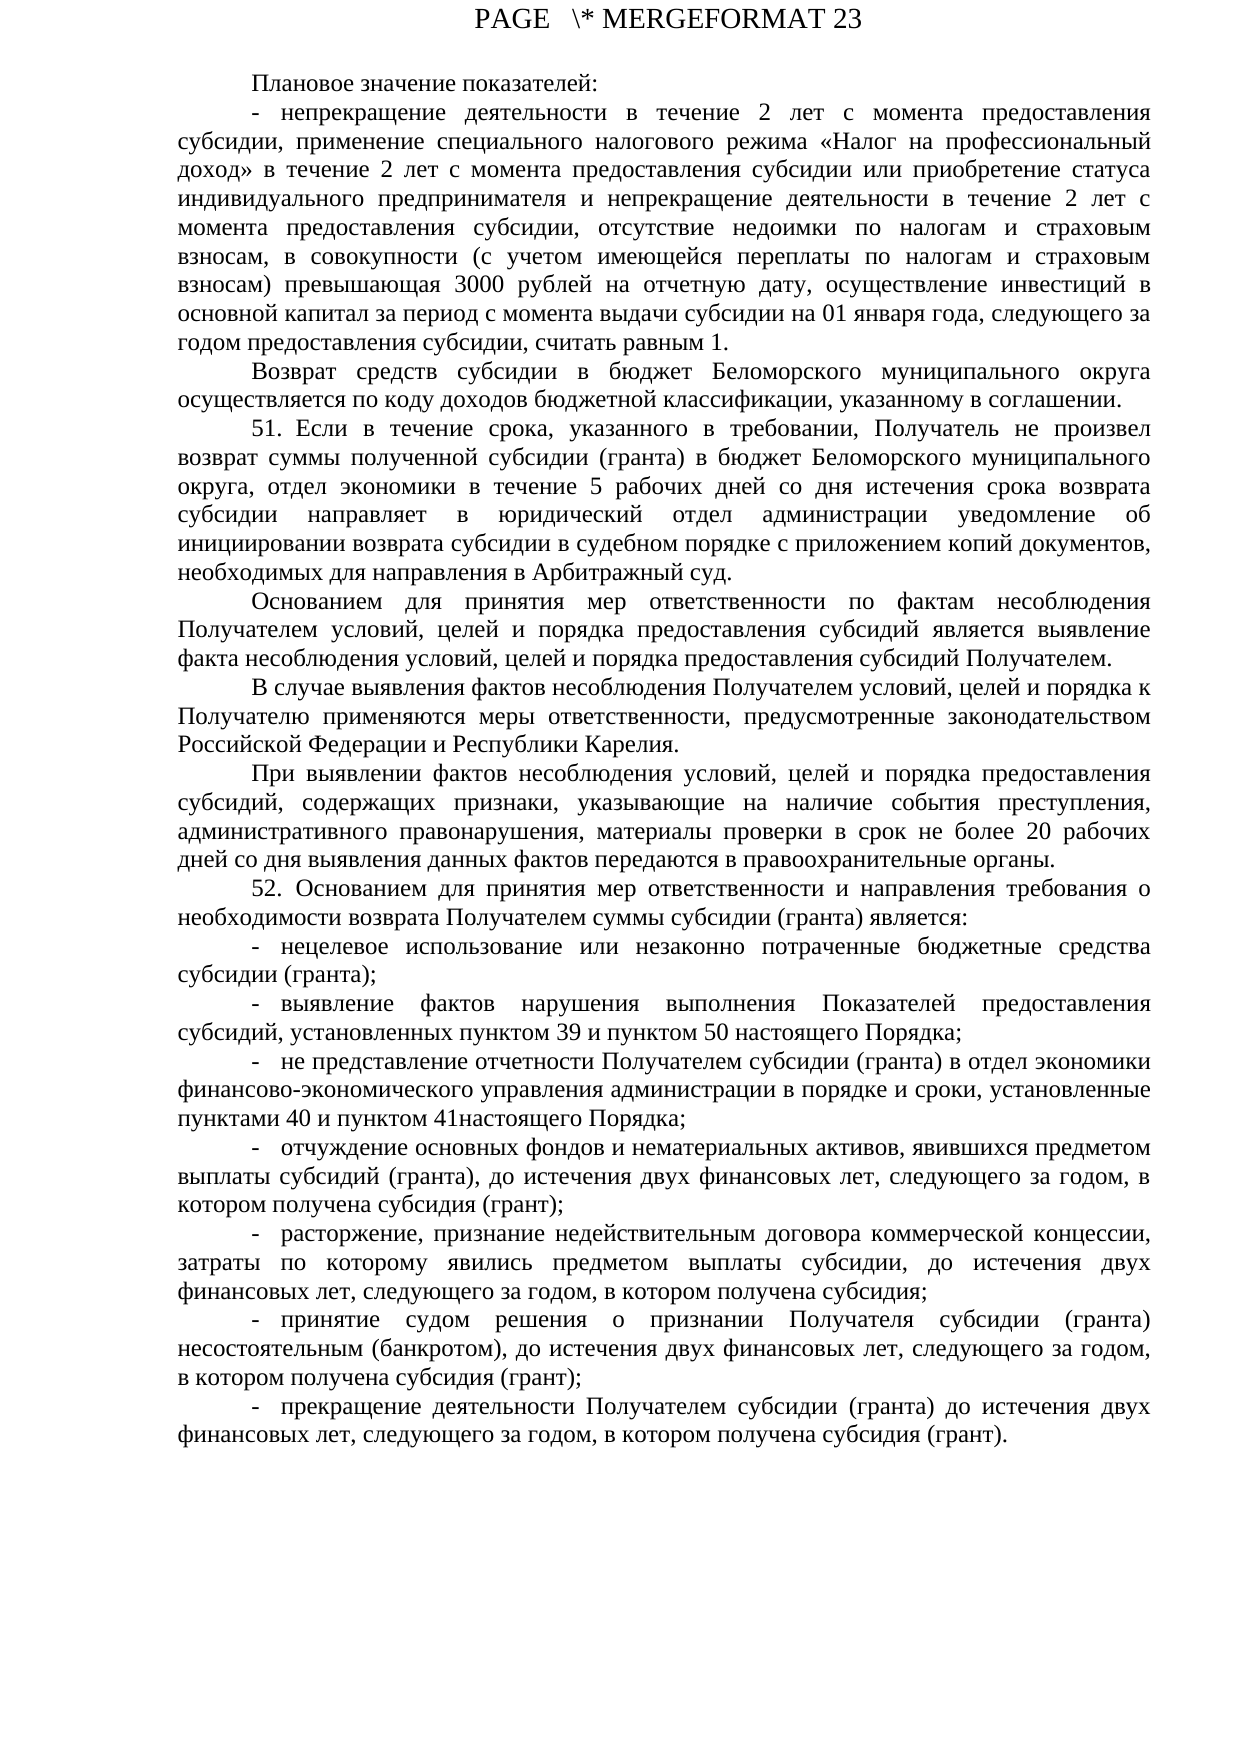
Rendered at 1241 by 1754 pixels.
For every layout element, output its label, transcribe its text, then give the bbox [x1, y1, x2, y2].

text - прекращение деятельности Получателем субсидии (гранта) до истечения двух финансовых лет, следующего за годом, в котором получена субсидия (грант). [177, 1391, 1152, 1448]
text Плановое значение показателей: [177, 68, 1152, 97]
text - расторжение, признание недействительным договора коммерческой концессии, затраты по которому явились предметом выплаты субсидии, до истечения двух финансовых лет, следующего за годом, в котором получена субсидия; [177, 1218, 1152, 1304]
text - не представление отчетности Получателем субсидии (гранта) в отдел экономики финансово-экономического управления администрации в порядке и сроки, установленные пунктами 40 и пунктом 41настоящего Порядка; [177, 1046, 1152, 1132]
text - принятие судом решения о признании Получателя субсидии (гранта) несостоятельным (банкротом), до истечения двух финансовых лет, следующего за годом, в котором получена субсидия (грант); [177, 1304, 1152, 1391]
text - отчуждение основных фондов и нематериальных активов, явившихся предметом выплаты субсидий (гранта), до истечения двух финансовых лет, следующего за годом, в котором получена субсидия (грант); [177, 1132, 1152, 1218]
text В случае выявления фактов несоблюдения Получателем условий, целей и порядка к Получателю применяются меры ответственности, предусмотренные законодательством Российской Федерации и Республики Карелия. [177, 672, 1152, 758]
text - непрекращение деятельности в течение 2 лет с момента предоставления субсидии, применение специального налогового режима «Налог на профессиональный доход» в течение 2 лет с момента предоставления субсидии или приобретение статуса индивидуального предпринимателя и непрекращение деятельности в течение 2 лет с момента предоставления субсидии, отсутствие недоимки по налогам и страховым взносам, в совокупности (с учетом имеющейся переплаты по налогам и страховым взносам) превышающая 3000 рублей на отчетную дату, осуществление инвестиций в основной капитал за период с момента выдачи субсидии на 01 января года, следующего за годом предоставления субсидии, считать равным 1. [177, 97, 1152, 356]
text - нецелевое использование или незаконно потраченные бюджетные средства субсидии (гранта); [177, 931, 1152, 988]
text Основанием для принятия мер ответственности по фактам несоблюдения Получателем условий, целей и порядка предоставления субсидий является выявление факта несоблюдения условий, целей и порядка предоставления субсидий Получателем. [177, 586, 1152, 672]
text Возврат средств субсидии в бюджет Беломорского муниципального округа осуществляется по коду доходов бюджетной классификации, указанному в соглашении. [177, 356, 1152, 413]
text 52. Основанием для принятия мер ответственности и направления требования о необходимости возврата Получателем суммы субсидии (гранта) является: [177, 873, 1152, 931]
text 51. Если в течение срока, указанного в требовании, Получатель не произвел возврат суммы полученной субсидии (гранта) в бюджет Беломорского муниципального округа, отдел экономики в течение 5 рабочих дней со дня истечения срока возврата субсидии направляет в юридический отдел администрации уведомление об инициировании возврата субсидии в судебном порядке с приложением копий документов, необходимых для направления в Арбитражный суд. [177, 413, 1152, 586]
text При выявлении фактов несоблюдения условий, целей и порядка предоставления субсидий, содержащих признаки, указывающие на наличие события преступления, административного правонарушения, материалы проверки в срок не более 20 рабочих дней со дня выявления данных фактов передаются в правоохранительные органы. [177, 758, 1152, 873]
text - выявление фактов нарушения выполнения Показателей предоставления субсидий, установленных пунктом 39 и пунктом 50 настоящего Порядка; [177, 988, 1152, 1046]
